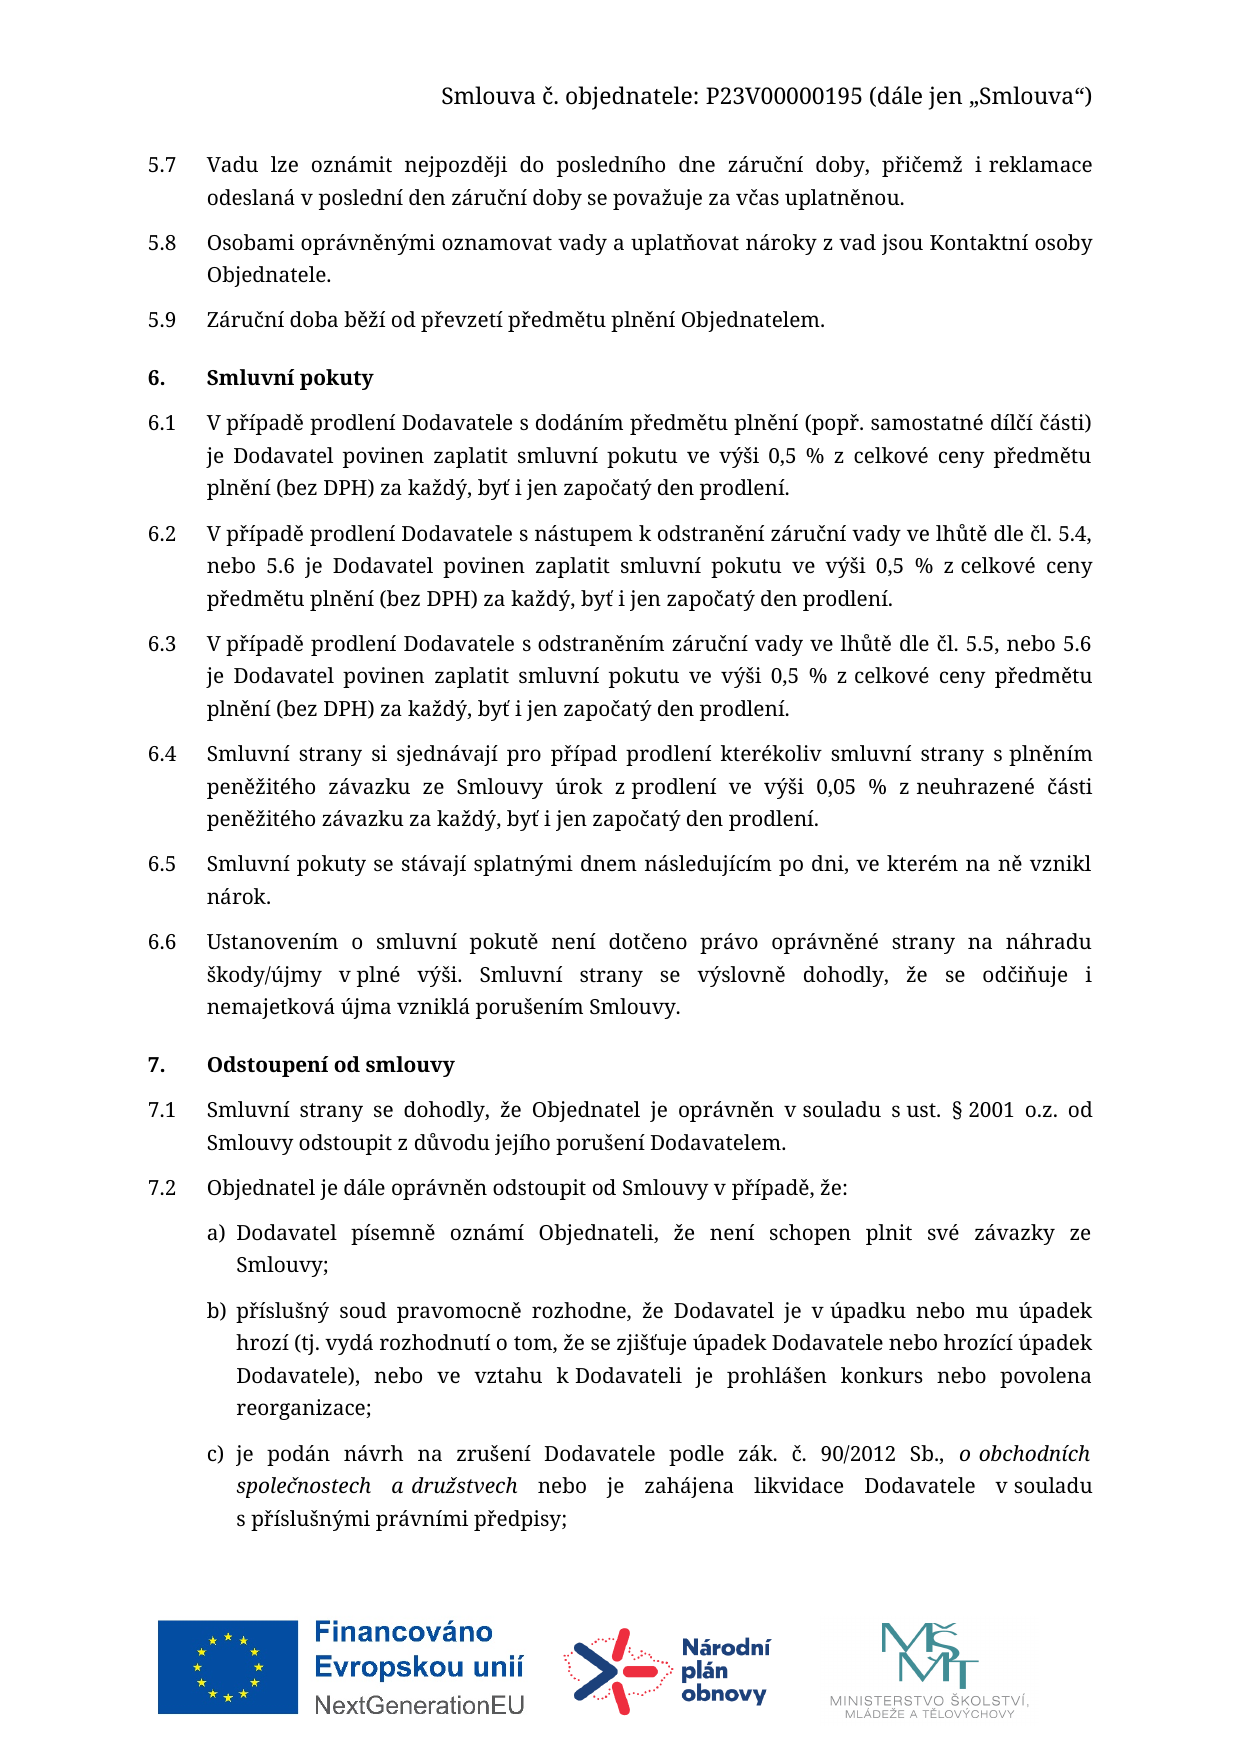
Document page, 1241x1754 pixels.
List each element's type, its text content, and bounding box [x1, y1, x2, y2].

list Smluvní pokuty [148, 363, 1093, 392]
list Objednatel je dále oprávněn odstoupit od Smlouvy v případě, že: [148, 1173, 1093, 1201]
picture [147, 1605, 789, 1726]
list V případě prodlení Dodavatele s dodáním předmětu plnění (popř. samostatné dílčí části) je Dodavatel povinen zaplatit smluvní pokutu ve výši 0,5 % z celkové ceny předmětu plnění (bez DPH) za každý, byť i jen započatý den prodlení. [148, 408, 1093, 502]
list Záruční doba běží od převzetí předmětu plnění Objednatelem. [148, 306, 1093, 334]
list V případě prodlení Dodavatele s odstraněním záruční vady ve lhůtě dle čl. 5.5, nebo 5.6 je Dodavatel povinen zaplatit smluvní pokutu ve výši 0,5 % z celkové ceny předmětu plnění (bez DPH) za každý, byť i jen započatý den prodlení. [148, 629, 1093, 723]
list Ustanovením o smluvní pokutě není dotčeno právo oprávněné strany na náhradu škody/újmy v plné výši. Smluvní strany se výslovně dohodly, že se odčiňuje i nemajetková újma vzniklá porušením Smlouvy. [148, 927, 1093, 1021]
list Osobami oprávněnými oznamovat vady a uplatňovat nároky z vad jsou Kontaktní osoby Objednatele. [148, 228, 1093, 289]
list Vadu lze oznámit nejpozději do posledního dne záruční doby, přičemž i reklamace odeslaná v poslední den záruční doby se považuje za včas uplatněnou. [148, 150, 1093, 211]
list Smluvní strany si sjednávají pro případ prodlení kterékoliv smluvní strany s plněním peněžitého závazku ze Smlouvy úrok z prodlení ve výši 0,05 % z neuhrazené části peněžitého závazku za každý, byť i jen započatý den prodlení. [148, 739, 1093, 833]
list je podán návrh na zrušení Dodavatele podle zák. č. 90/2012 Sb., o obchodních společnostech a družstvech nebo je zahájena likvidace Dodavatele v souladu s příslušnými právními předpisy; [207, 1439, 1093, 1532]
picture [820, 1616, 1039, 1726]
list Odstoupení od smlouvy [148, 1050, 1093, 1078]
list V případě prodlení Dodavatele s nástupem k odstranění záruční vady ve lhůtě dle čl. 5.4, nebo 5.6 je Dodavatel povinen zaplatit smluvní pokutu ve výši 0,5 % z celkové ceny předmětu plnění (bez DPH) za každý, byť i jen započatý den prodlení. [148, 519, 1093, 612]
list příslušný soud pravomocně rozhodne, že Dodavatel je v úpadku nebo mu úpadek hrozí (tj. vydá rozhodnutí o tom, že se zjišťuje úpadek Dodavatele nebo hrozící úpadek Dodavatele), nebo ve vztahu k Dodavateli je prohlášen konkurs nebo povolena reorganizace; [207, 1296, 1093, 1422]
list Smluvní pokuty se stávají splatnými dnem následujícím po dni, ve kterém na ně vznikl nárok. [148, 849, 1093, 911]
list Dodavatel písemně oznámí Objednateli, že není schopen plnit své závazky ze Smlouvy; [207, 1218, 1093, 1279]
list Smluvní strany se dohodly, že Objednatel je oprávněn v souladu s ust. § 2001 o.z. od Smlouvy odstoupit z důvodu jejího porušení Dodavatelem. [148, 1095, 1093, 1156]
